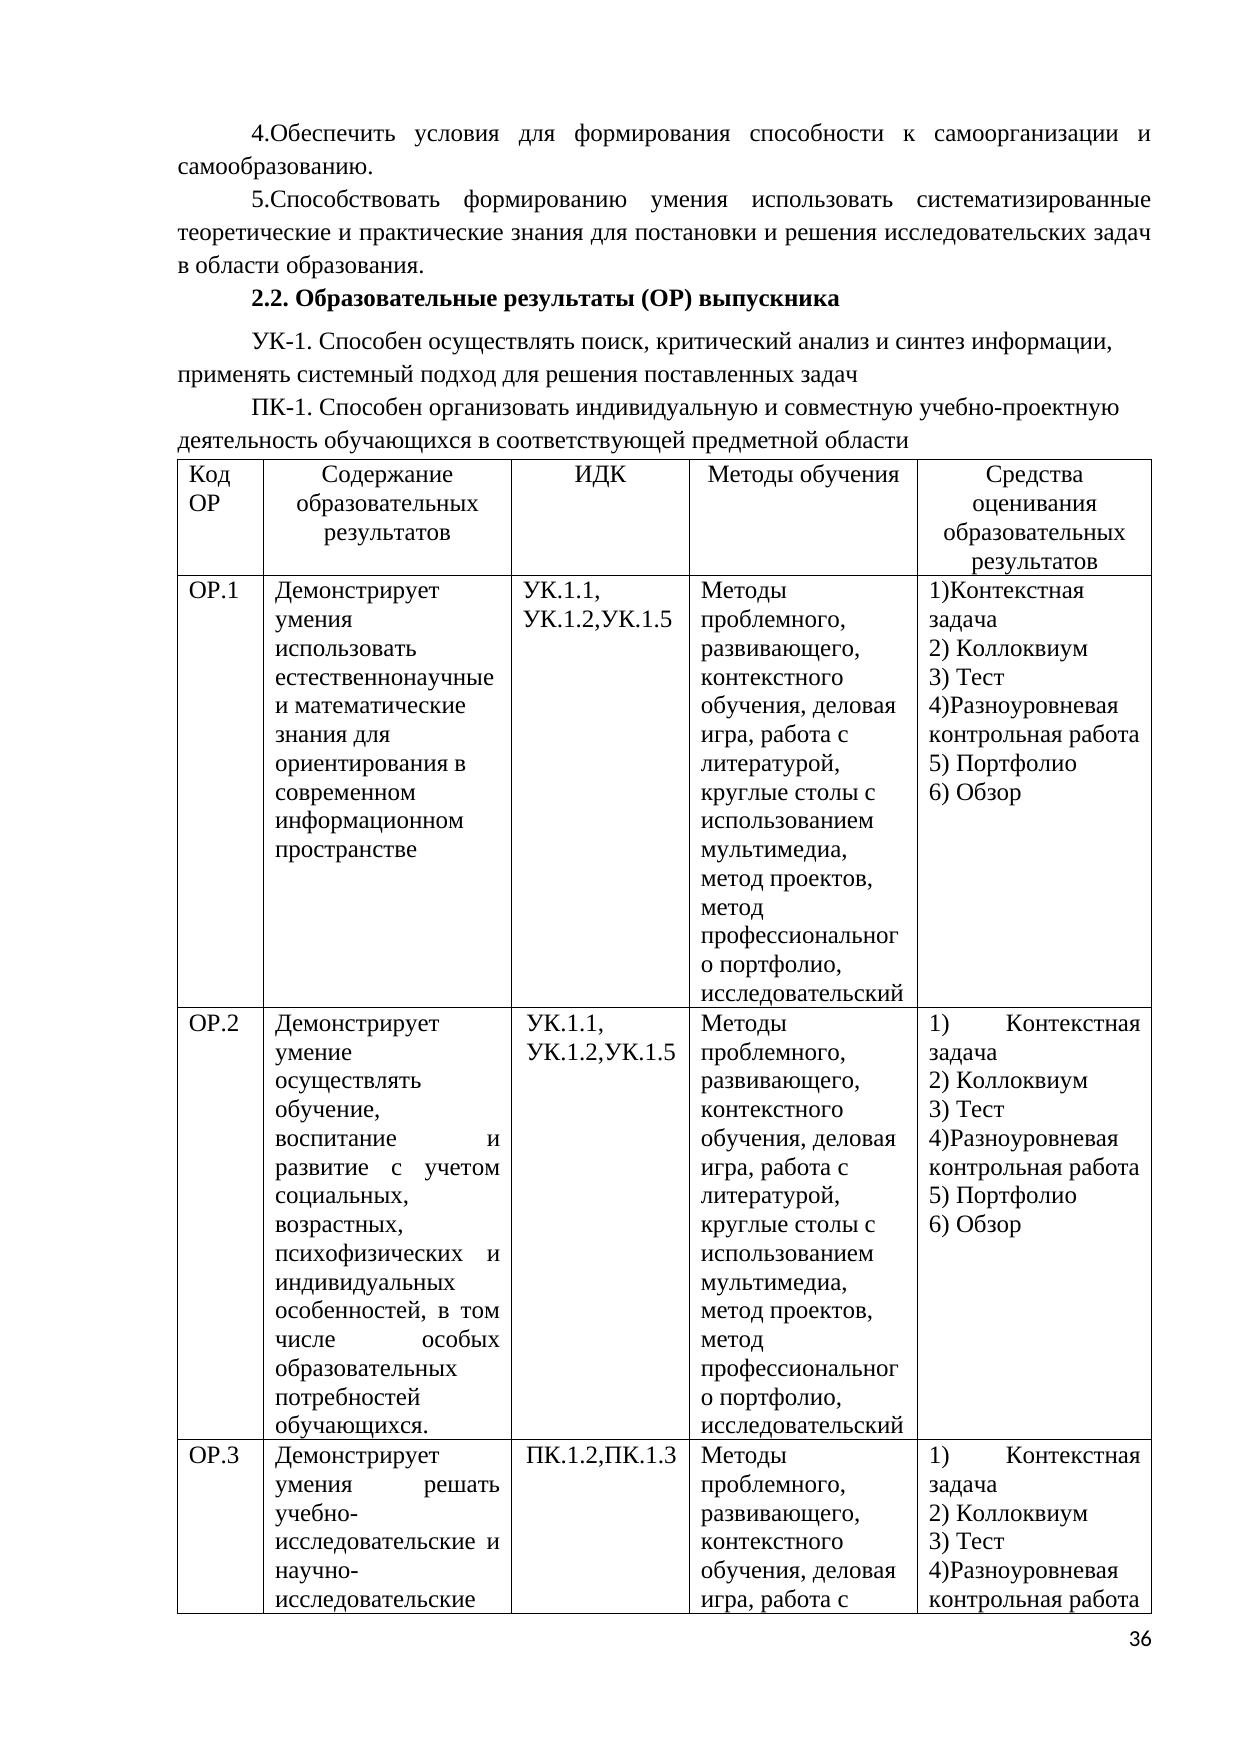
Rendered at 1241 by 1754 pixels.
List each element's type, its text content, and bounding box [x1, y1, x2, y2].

table_cell Демонстрирует умение осуществлять обучение, воспитание и развитие с учетом социальных, возрастных, психофизических и индивидуальных особенностей, в том числе особых образовательных потребностей обучающихся. [264, 1008, 511, 1439]
table_cell ОР.3 [178, 1440, 263, 1613]
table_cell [918, 1440, 1151, 1613]
table_header Содержание образовательных результатов [264, 460, 511, 574]
table_header ИДК [512, 460, 689, 574]
table_cell ОР.2 [178, 1008, 263, 1439]
table_header Средства оценивания образовательных результатов [918, 460, 1151, 574]
text 4.Обеспечить условия для формирования способности к самоорганизации и самообразованию. [177, 118, 1152, 180]
text 2.2. Образовательные результаты (ОР) выпускника [177, 283, 1152, 312]
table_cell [264, 1440, 511, 1613]
text 5.Способствовать формированию умения использовать систематизированные теоретические и практические знания для постановки и решения исследовательских задач в области образования. [177, 184, 1152, 279]
text ПК-1. Способен организовать индивидуальную и совместную учебно-проектную деятельность обучающихся в соответствующей предметной области [177, 392, 1152, 454]
table_header Код ОР [178, 460, 263, 574]
table_header Методы обучения [690, 460, 917, 574]
table_cell ПК.1.2,ПК.1.3 [512, 1440, 689, 1613]
table_cell ОР.1 [178, 576, 263, 1007]
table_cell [690, 1440, 917, 1613]
table_cell Демонстрирует умения использовать естественнонаучные и математические знания для ориентирования в современном информационном пространстве [264, 576, 511, 1007]
table_cell 1) Контекстная задача 2) Коллоквиум 3) Тест 4)Разноуровневая контрольная работа 5) Портфолио 6) Обзор [918, 1008, 1151, 1439]
table_cell 1)Контекстная задача 2) Коллоквиум 3) Тест 4)Разноуровневая контрольная работа 5) Портфолио 6) Обзор [918, 576, 1151, 1007]
text УК-1. Способен осуществлять поиск, критический анализ и синтез информации, применять системный подход для решения поставленных задач [177, 326, 1152, 388]
table_cell УК.1.1, УК.1.2,УК.1.5 [512, 576, 689, 1007]
table_cell УК.1.1, УК.1.2,УК.1.5 [512, 1008, 689, 1439]
